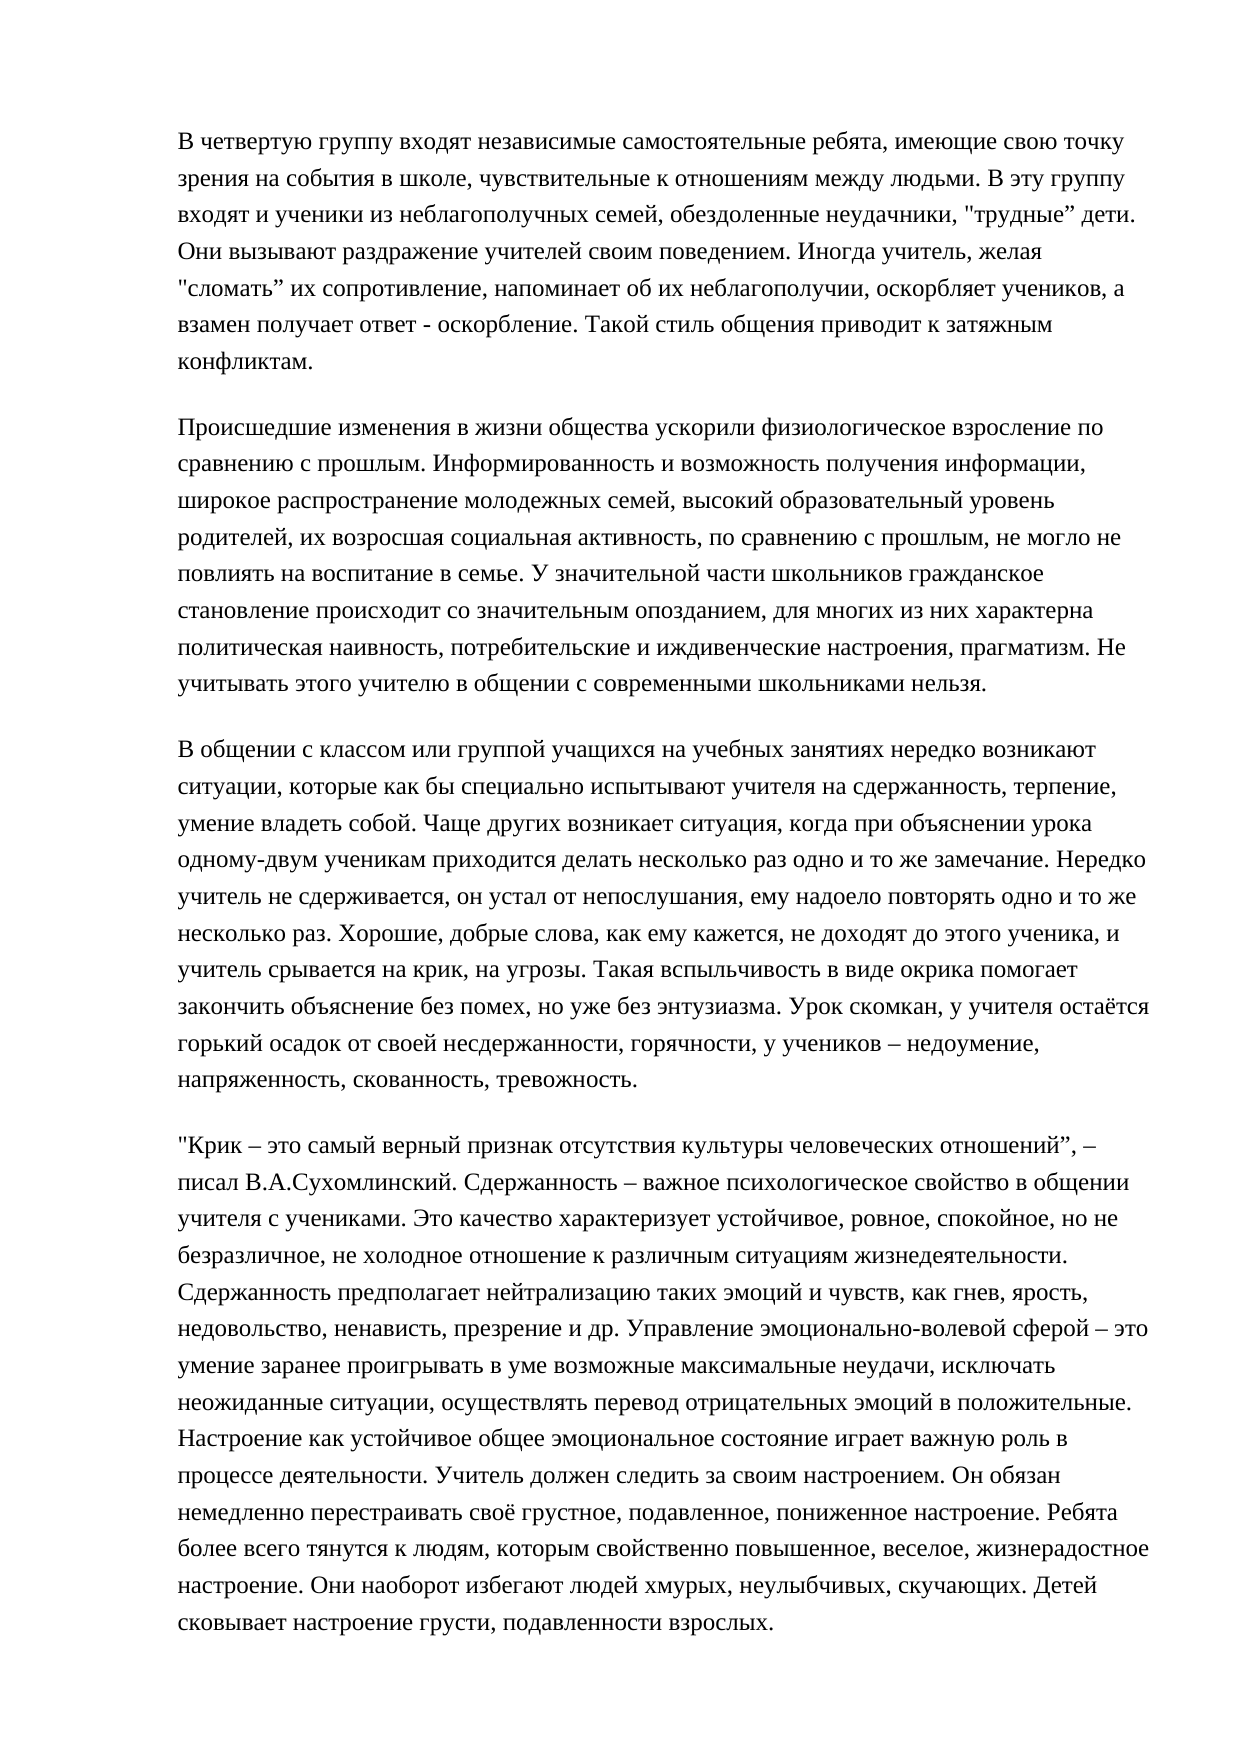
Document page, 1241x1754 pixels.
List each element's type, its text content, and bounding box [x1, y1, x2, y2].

text Происшедшие изменения в жизни общества ускорили физиологическое взросление по сравнению с прошлым. Информированность и возможность получения информации, широкое распространение молодежных семей, высокий образовательный уровень родителей, их возросшая социальная активность, по сравнению с прошлым, не могло не повлиять на воспитание в семье. У значительной части школьников гражданское становление происходит со значительным опозданием, для многих из них характерна политическая наивность, потребительские и иждивенческие настроения, прагматизм. Не учитывать этого учителю в общении с современными школьниками нельзя. [177, 404, 1152, 697]
text "Крик – это самый верный признак отсутствия культуры человеческих отношений”, – писал В.А.Сухомлинский. Сдержанность – важное психологическое свойство в общении учителя с учениками. Это качество характеризует устойчивое, ровное, спокойное, но не безразличное, не холодное отношение к различным ситуациям жизнедеятельности. Сдержанность предполагает нейтрализацию таких эмоций и чувств, как гнев, ярость, недовольство, ненависть, презрение и др. Управление эмоционально-волевой сферой – это умение заранее проигрывать в уме возможные максимальные неудачи, исключать неожиданные ситуации, осуществлять перевод отрицательных эмоций в положительные. Настроение как устойчивое общее эмоциональное состояние играет важную роль в процессе деятельности. Учитель должен следить за своим настроением. Он обязан немедленно перестраивать своё грустное, подавленное, пониженное настроение. Ребята более всего тянутся к людям, которым свойственно повышенное, веселое, жизнерадостное настроение. Они наоборот избегают людей хмурых, неулыбчивых, скучающих. Детей сковывает настроение грусти, подавленности взрослых. [177, 1122, 1152, 1636]
text В четвертую группу входят независимые самостоятельные ребята, имеющие свою точку зрения на события в школе, чувствительные к отношениям между людьми. В эту группу входят и ученики из неблагополучных семей, обездоленные неудачники, "трудные” дети. Они вызывают раздражение учителей своим поведением. Иногда учитель, желая "сломать” их сопротивление, напоминает об их неблагополучии, оскорбляет учеников, а взамен получает ответ - оскорбление. Такой стиль общения приводит к затяжным конфликтам. [177, 118, 1152, 375]
text В общении с классом или группой учащихся на учебных занятиях нередко возникают ситуации, которые как бы специально испытывают учителя на сдержанность, терпение, умение владеть собой. Чаще других возникает ситуация, когда при объяснении урока одному-двум ученикам приходится делать несколько раз одно и то же замечание. Нередко учитель не сдерживается, он устал от непослушания, ему надоело повторять одно и то же несколько раз. Хорошие, добрые слова, как ему кажется, не доходят до этого ученика, и учитель срывается на крик, на угрозы. Такая вспыльчивость в виде окрика помогает закончить объяснение без помех, но уже без энтузиазма. Урок скомкан, у учителя остаётся горький осадок от своей несдержанности, горячности, у учеников – недоумение, напряженность, скованность, тревожность. [177, 726, 1152, 1093]
